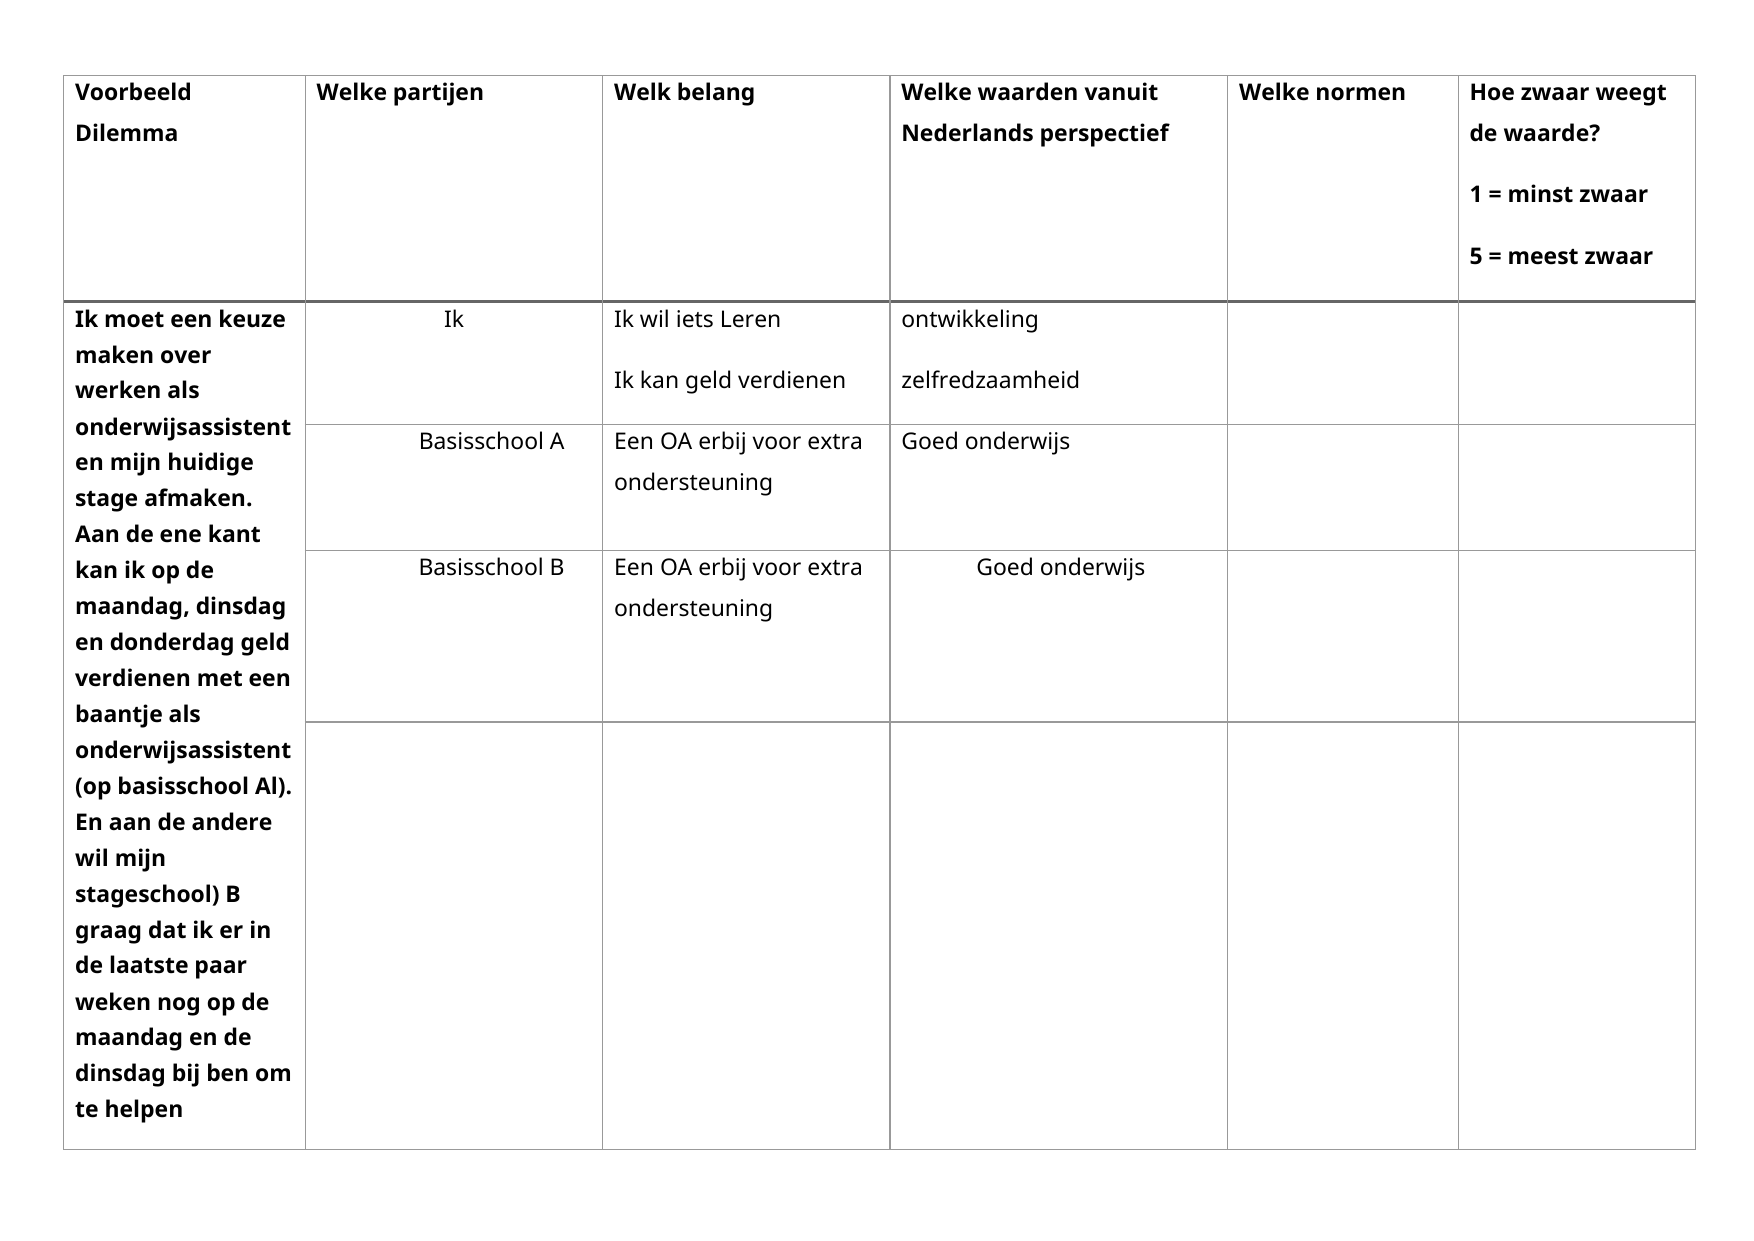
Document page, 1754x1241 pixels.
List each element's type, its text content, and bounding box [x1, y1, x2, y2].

table_cell Een OA erbij voor extra ondersteuning [603, 425, 889, 550]
table_cell [1228, 303, 1458, 424]
table_cell [1228, 551, 1458, 721]
table_cell [1228, 723, 1458, 1149]
table_cell ontwikkeling zelfredzaamheid [891, 303, 1227, 424]
table_cell [306, 723, 602, 1149]
table_cell Basisschool A [306, 425, 602, 550]
table_cell [1459, 425, 1695, 550]
table_cell [1459, 723, 1695, 1149]
table_cell [603, 723, 889, 1149]
table_cell [1459, 551, 1695, 721]
table_cell [1459, 303, 1695, 424]
table_header Welke waarden vanuit Nederlands perspectief [891, 76, 1227, 299]
table_cell Een OA erbij voor extra ondersteuning [603, 551, 889, 721]
table_cell Goed onderwijs [891, 551, 1227, 721]
table_header Welke normen [1228, 76, 1458, 299]
table_cell Basisschool B [306, 551, 602, 721]
table_cell [1228, 425, 1458, 550]
table_header Voorbeeld Dilemma [64, 76, 305, 299]
table_header Welk belang [603, 76, 889, 299]
table_cell Ik [306, 303, 602, 424]
table_cell Goed onderwijs [891, 425, 1227, 550]
table_header Hoe zwaar weegt de waarde? 1 = minst zwaar 5 = meest zwaar [1459, 76, 1695, 299]
table_header Welke partijen [306, 76, 602, 299]
table_cell Ik wil iets Leren Ik kan geld verdienen [603, 303, 889, 424]
table_cell [891, 723, 1227, 1149]
table_cell Ik moet een keuze maken over werken als onderwijsassistent en mijn huidige stage afmaken. Aan de ene kant kan ik op de maandag, dinsdag en donderdag geld verdienen met een baantje als onderwijsassistent (op basisschool Al). En aan de andere wil mijn stageschool) B graag dat ik er in de laatste paar weken nog op de maandag en de dinsdag bij ben om te helpen [64, 303, 305, 1149]
